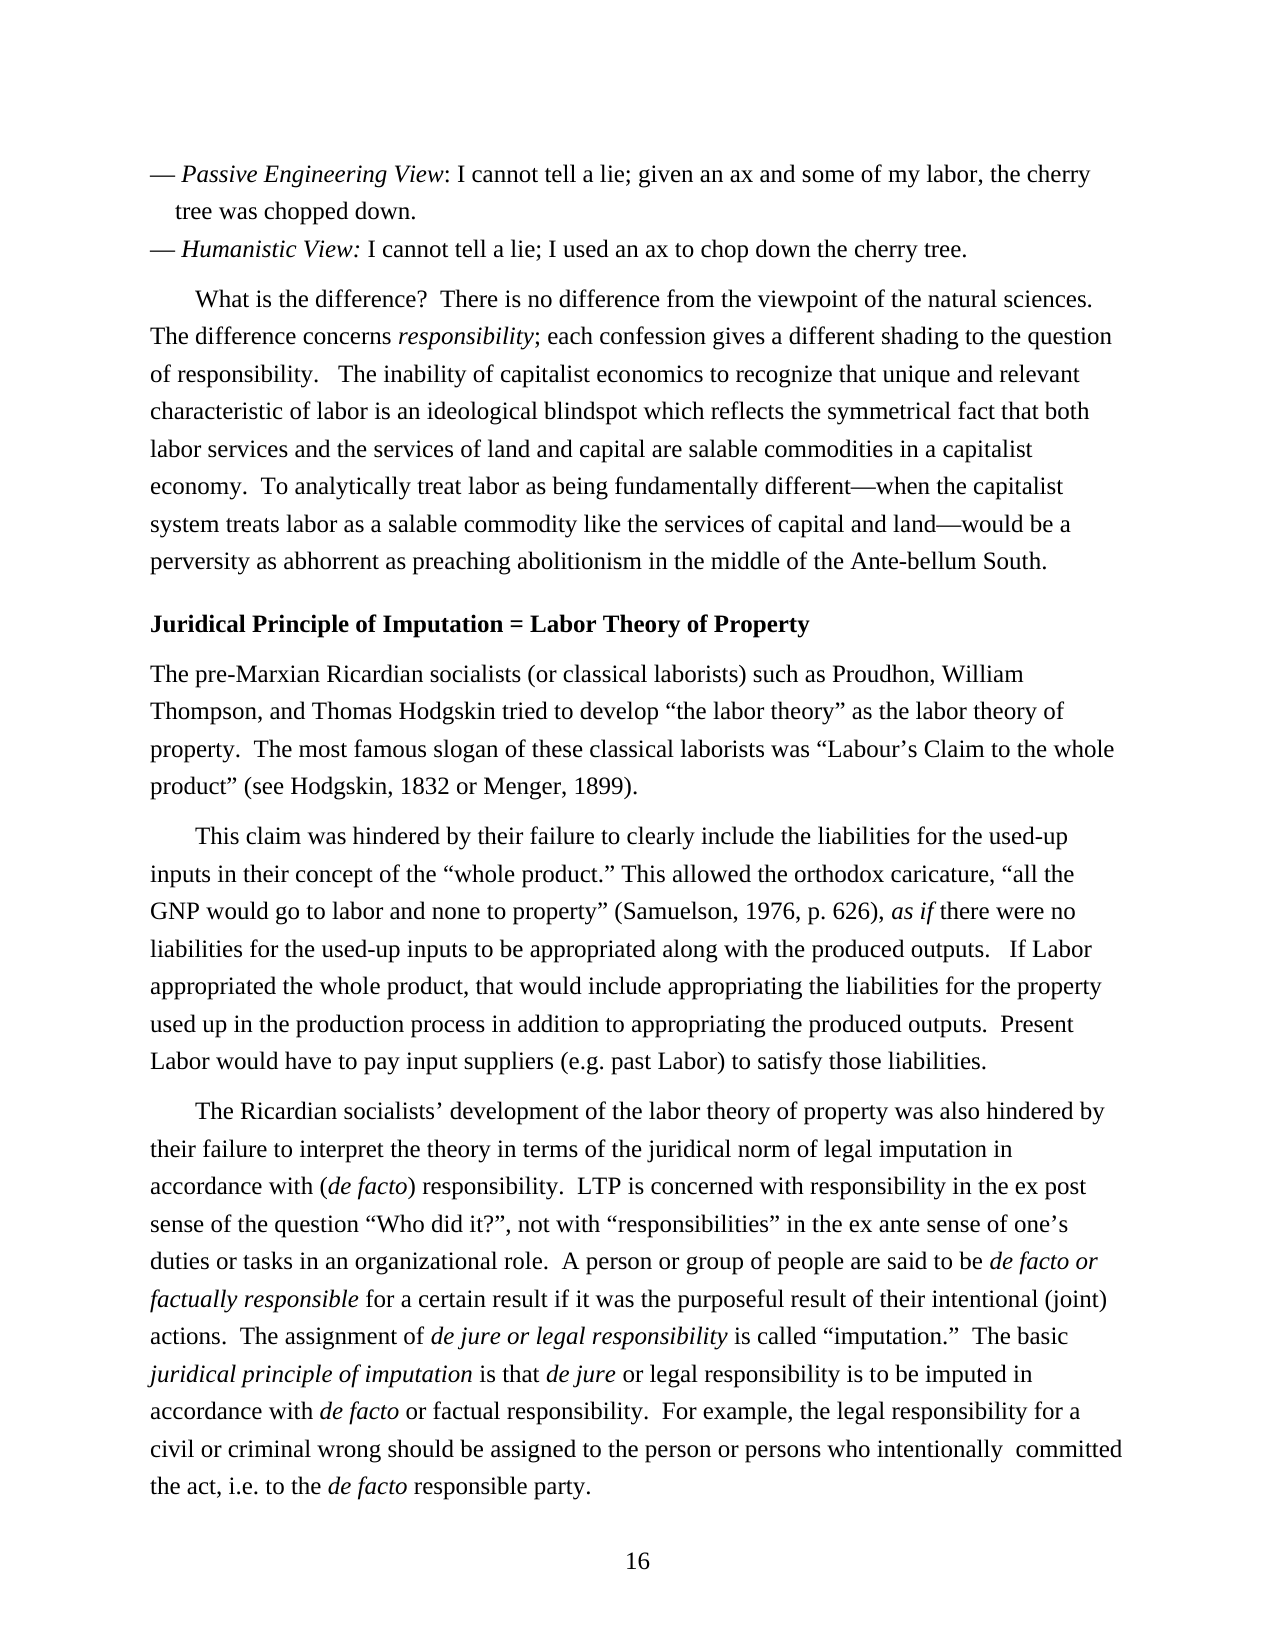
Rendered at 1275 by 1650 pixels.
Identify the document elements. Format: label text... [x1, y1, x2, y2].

text The Ricardian socialists’ development of the labor theory of property was also hindered by their failure to interpret the theory in terms of the juridical norm of legal imputation in accordance with (de facto) responsibility. LTP is concerned with responsibility in the ex post sense of the question “Who did it?”, not with “responsibilities” in the ex ante sense of one’s duties or tasks in an organizational role. A person or group of people are said to be de facto or factually responsible for a certain result if it was the purposeful result of their intentional (joint) actions. The assignment of de jure or legal responsibility is called “imputation.” The basic juridical principle of imputation is that de jure or legal responsibility is to be imputed in accordance with de facto or factual responsibility. For example, the legal responsibility for a civil or criminal wrong should be assigned to the person or persons who intentionally committed the act, i.e. to the de facto responsible party. [150, 1087, 1125, 1500]
text The pre-Marxian Ricardian socialists (or classical laborists) such as Proudhon, William Thompson, and Thomas Hodgskin tried to develop “the labor theory” as the labor theory of property. The most famous slogan of these classical laborists was “Labour’s Claim to the whole product” (see Hodgskin, 1832 or Menger, 1899). [150, 650, 1125, 800]
text — Passive Engineering View: I cannot tell a lie; given an ax and some of my labor, the cherry tree was chopped down. [150, 150, 1125, 225]
text What is the difference? There is no difference from the viewpoint of the natural sciences. The difference concerns responsibility; each confession gives a different shading to the question of responsibility. The inability of capitalist economics to recognize that unique and relevant characteristic of labor is an ideological blindspot which reflects the symmetrical fact that both labor services and the services of land and capital are salable commodities in a capitalist economy. To analytically treat labor as being fundamentally different—when the capitalist system treats labor as a salable commodity like the services of capital and land—would be a perversity as abhorrent as preaching abolitionism in the middle of the Ante-bellum South. [150, 275, 1125, 575]
text — Humanistic View: I cannot tell a lie; I used an ax to chop down the cherry tree. [150, 225, 1125, 262]
text This claim was hindered by their failure to clearly include the liabilities for the used-up inputs in their concept of the “whole product.” This allowed the orthodox caricature, “all the GNP would go to labor and none to property” (Samuelson, 1976, p. 626), as if there were no liabilities for the used-up inputs to be appropriated along with the produced outputs. If Labor appropriated the whole product, that would include appropriating the liabilities for the property used up in the production process in addition to appropriating the produced outputs. Present Labor would have to pay input suppliers (e.g. past Labor) to satisfy those liabilities. [150, 812, 1125, 1075]
subtitle Juridical Principle of Imputation = Labor Theory of Property [150, 600, 1125, 637]
